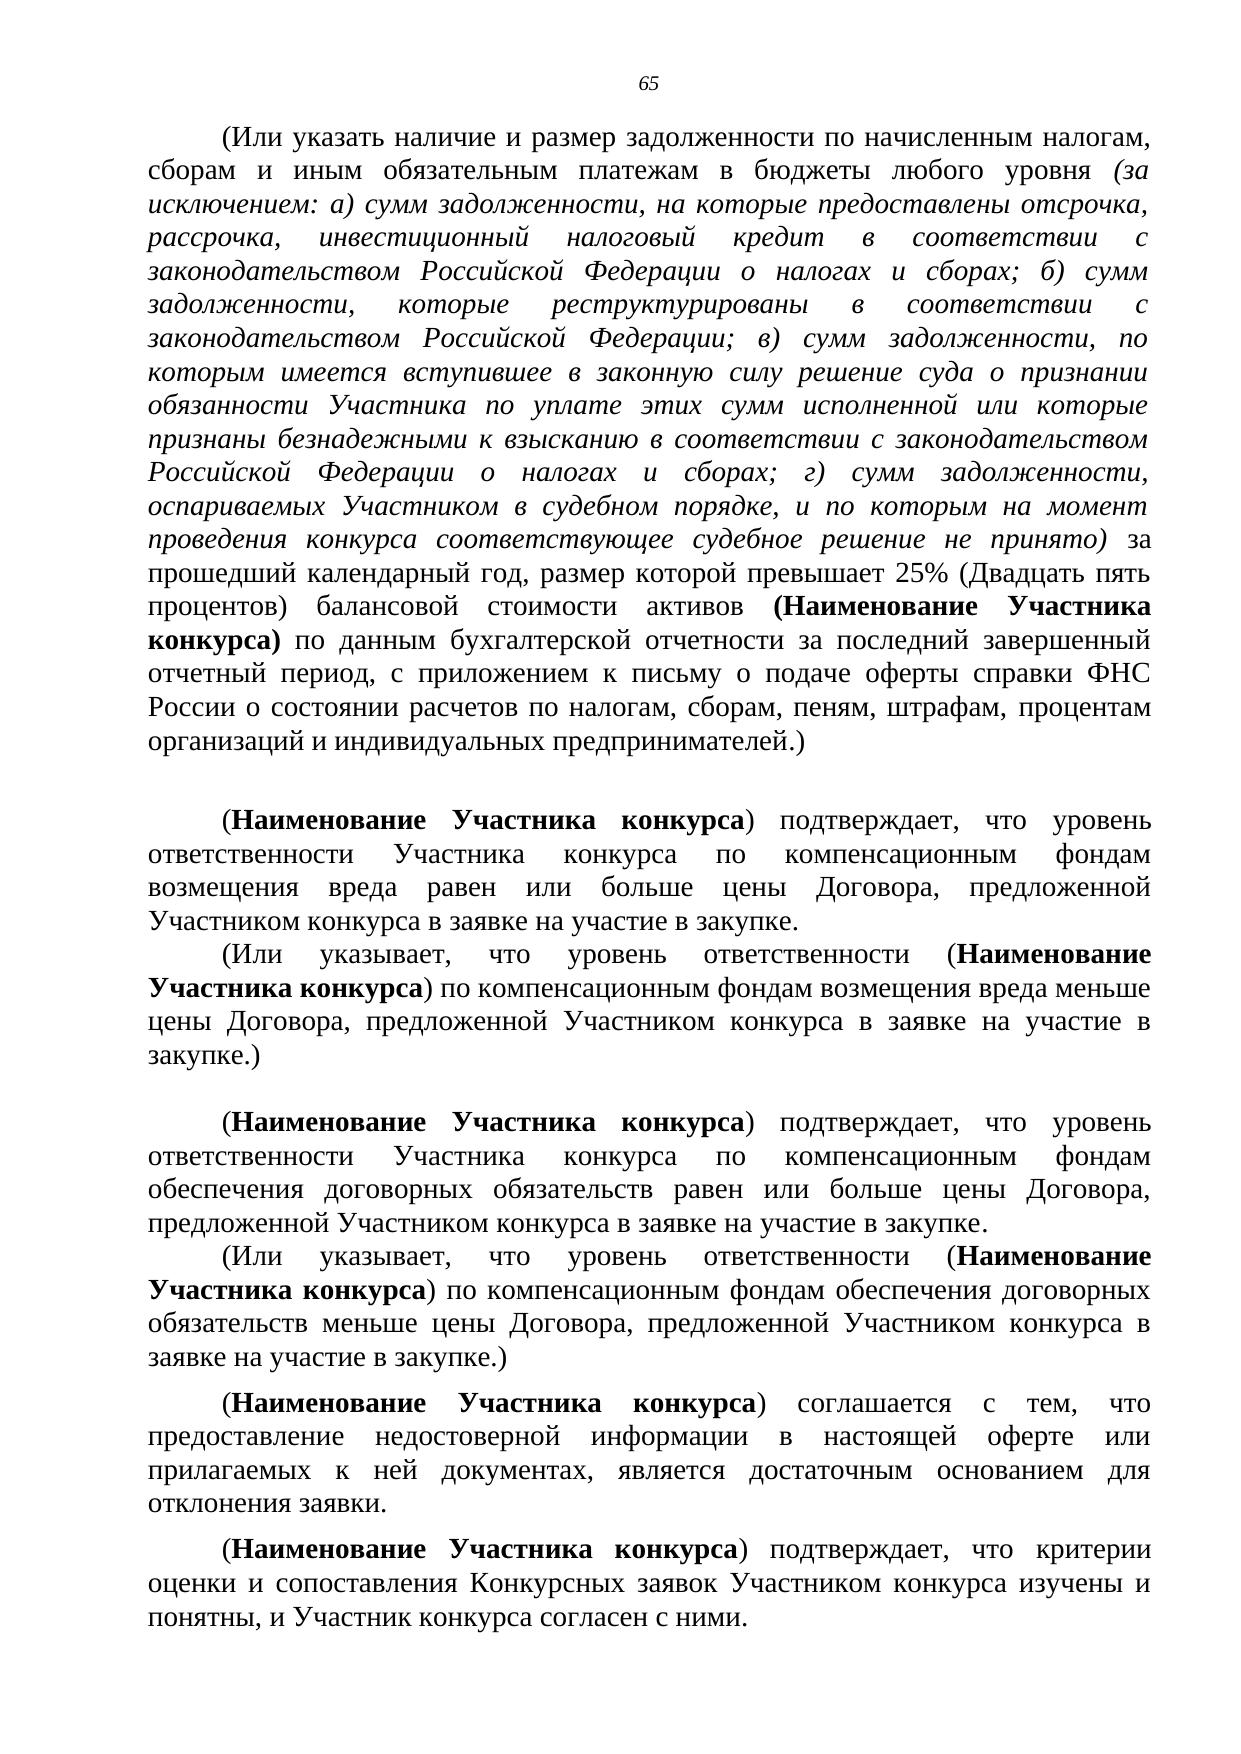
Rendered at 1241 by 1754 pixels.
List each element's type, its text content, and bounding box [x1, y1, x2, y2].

text (Или указывает, что уровень ответственности (Наименование Участника конкурса) по компенсационным фондам обеспечения договорных обязательств меньше цены Договора, предложенной Участником конкурса в заявке на участие в закупке.) [148, 1238, 1152, 1372]
text (Или указывает, что уровень ответственности (Наименование Участника конкурса) по компенсационным фондам возмещения вреда меньше цены Договора, предложенной Участником конкурса в заявке на участие в закупке.) [148, 936, 1152, 1071]
text (Наименование Участника конкурса) подтверждает, что уровень ответственности Участника конкурса по компенсационным фондам возмещения вреда равен или больше цены Договора, предложенной Участником конкурса в заявке на участие в закупке. [148, 802, 1152, 936]
text (Наименование Участника конкурса) подтверждает, что критерии оценки и сопоставления Конкурсных заявок Участником конкурса изучены и понятны, и Участник конкурса согласен с ними. [148, 1532, 1152, 1632]
text (Наименование Участника конкурса) соглашается с тем, что предоставление недостоверной информации в настоящей оферте или прилагаемых к ней документах, является достаточным основанием для отклонения заявки. [148, 1385, 1152, 1519]
text (Или указать наличие и размер задолженности по начисленным налогам, сборам и иным обязательным платежам в бюджеты любого уровня (за исключением: а) сумм задолженности, на которые предоставлены отсрочка, рассрочка, инвестиционный налоговый кредит в соответствии с законодательством Российской Федерации о налогах и сборах; б) сумм задолженности, которые реструктурированы в соответствии с законодательством Российской Федерации; в) сумм задолженности, по которым имеется вступившее в законную силу решение суда о признании обязанности Участника по уплате этих сумм исполненной или которые признаны безнадежными к взысканию в соответствии с законодательством Российской Федерации о налогах и сборах; г) сумм задолженности, оспариваемых Участником в судебном порядке, и по которым на момент проведения конкурса соответствующее судебное решение не принято) за прошедший календарный год, размер которой превышает 25% (Двадцать пять процентов) балансовой стоимости активов (Наименование Участника конкурса) по данным бухгалтерской отчетности за последний завершенный отчетный период, с приложением к письму о подаче оферты справки ФНС России о состоянии расчетов по налогам, сборам, пеням, штрафам, процентам организаций и индивидуальных предпринимателей.) [148, 119, 1152, 756]
text (Наименование Участника конкурса) подтверждает, что уровень ответственности Участника конкурса по компенсационным фондам обеспечения договорных обязательств равен или больше цены Договора, предложенной Участником конкурса в заявке на участие в закупке. [148, 1104, 1152, 1238]
